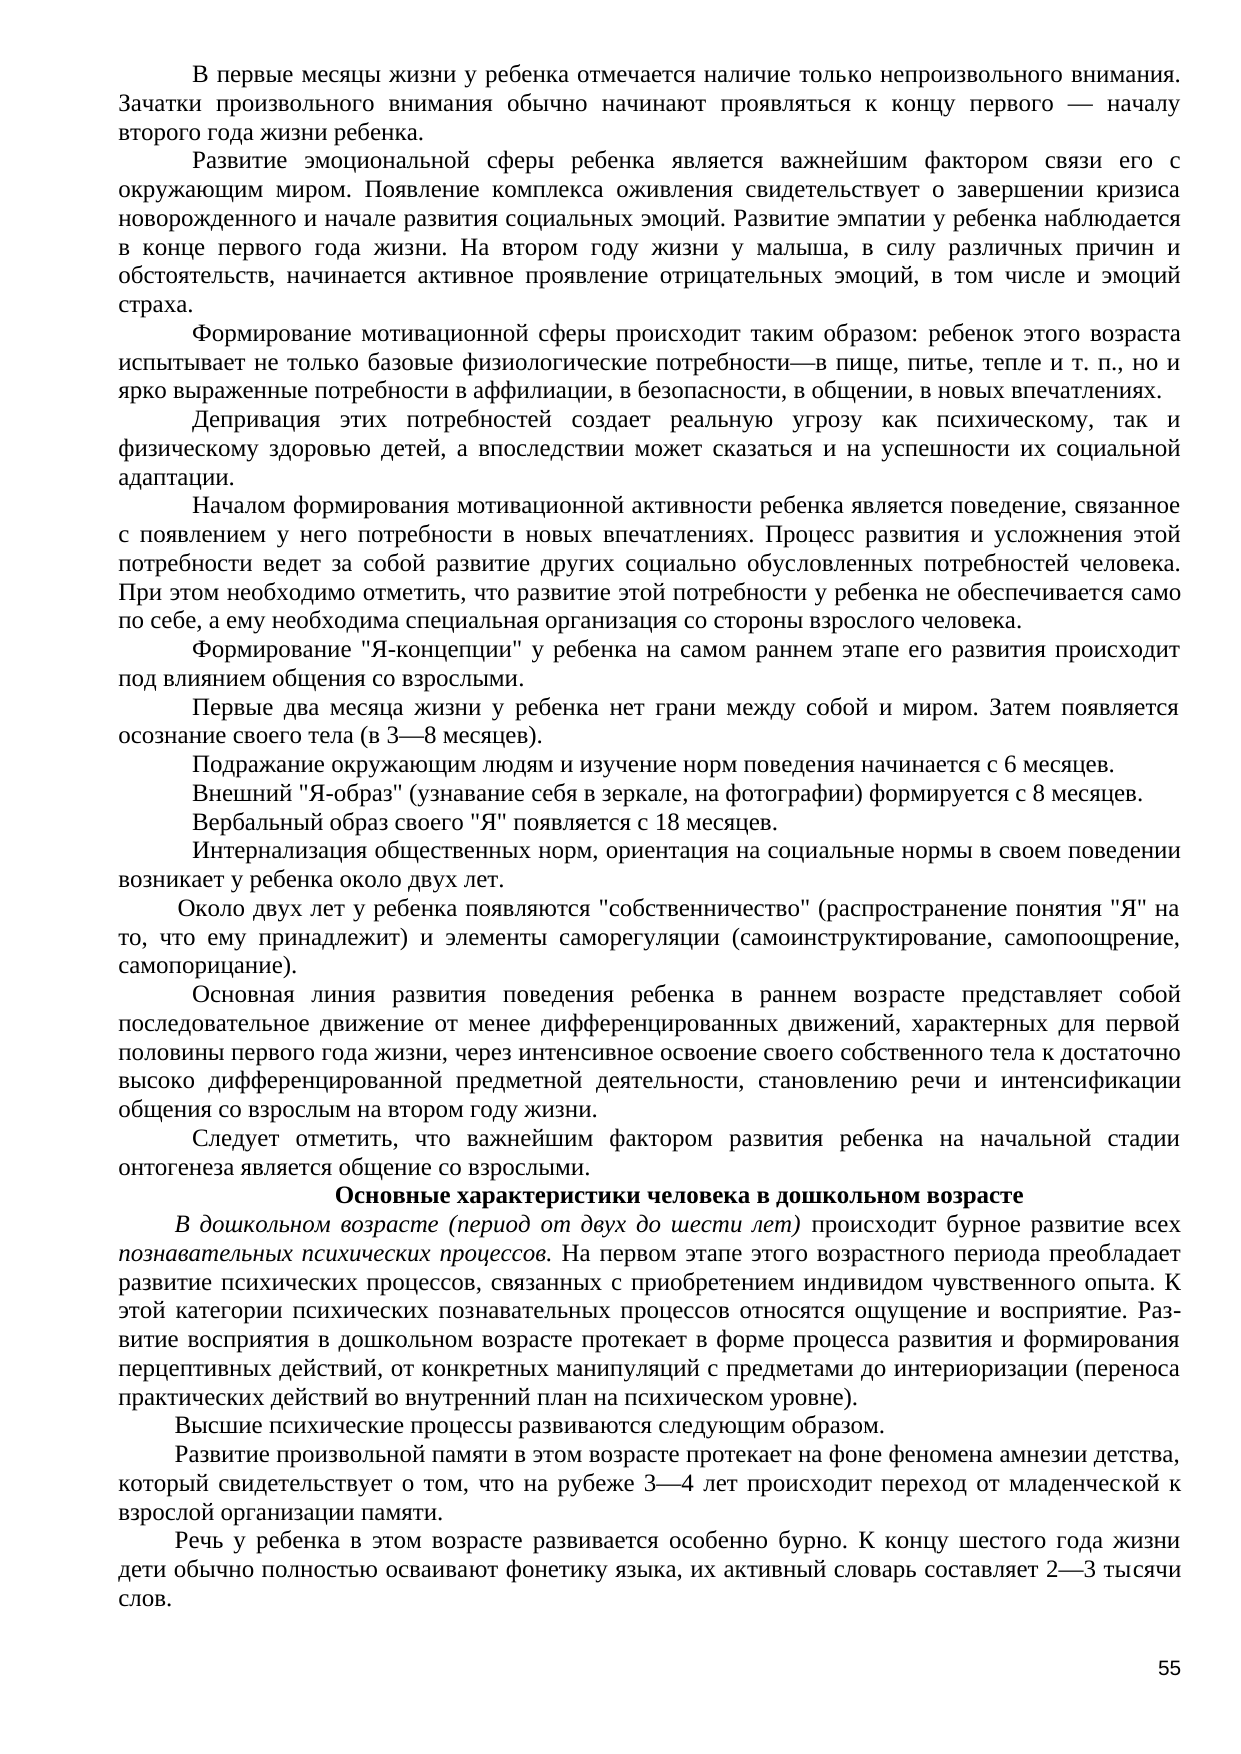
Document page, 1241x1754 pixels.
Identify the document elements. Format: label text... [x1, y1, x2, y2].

text Высшие психические процессы развиваются следующим образом. [118, 1410, 1181, 1439]
text В первые месяцы жизни у ребенка отмечается наличие только непроизвольного внимания. Зачатки произвольного внимания обычно начинают проявляться к концу первого — началу второго года жизни ребенка. [118, 59, 1181, 145]
text Речь у ребенка в этом возрасте развивается особенно бурно. К концу шестого года жизни дети обычно полностью осваивают фонетику языка, их активный словарь составляет 2—3 тысячи слов. [118, 1525, 1181, 1612]
text Основные характеристики человека в дошкольном возрасте [118, 1180, 1181, 1209]
text Развитие эмоциональной сферы ребенка является важнейшим фактором связи его с окружающим миром. Появление комплекса оживления свидетельствует о завершении кризиса новорожденного и начале развития социальных эмоций. Развитие эмпатии у ребенка наблюдается в конце первого года жизни. На втором году жизни у малыша, в силу различных причин и обстоятельств, начинается активное проявление отрицательных эмоций, в том числе и эмоций страха. [118, 145, 1181, 318]
text Формирование "Я-концепции" у ребенка на самом раннем этапе его развития происходит под влиянием общения со взрослыми. [118, 634, 1181, 692]
text Интернализация общественных норм, ориентация на социальные нормы в своем поведении возникает у ребенка около двух лет. [118, 835, 1181, 893]
text В дошкольном возрасте (период от двух до шести лет) происходит бурное развитие всех познавательных психических процессов. На первом этапе этого возрастного периода преобладает развитие психических процессов, связанных с приобретением индивидом чувственного опыта. К этой категории психических познавательных процессов относятся ощущение и восприятие. Развитие восприятия в дошкольном возрасте протекает в форме процесса развития и формирования перцептивных действий, от конкретных манипуляций с предметами до интериоризации (переноса практических действий во внутренний план на психическом уровне). [118, 1209, 1181, 1410]
text Следует отметить, что важнейшим фактором развития ребенка на начальной стадии онтогенеза является общение со взрослыми. [118, 1123, 1181, 1180]
text Вербальный образ своего "Я" появляется с 18 месяцев. [118, 807, 1181, 835]
text Внешний "Я-образ" (узнавание себя в зеркале, на фотографии) формируется с 8 месяцев. [118, 778, 1181, 807]
text Началом формирования мотивационной активности ребенка является поведение, связанное с появлением у него потребности в новых впечатлениях. Процесс развития и усложнения этой потребности ведет за собой развитие других социально обусловленных потребностей человека. При этом необходимо отметить, что развитие этой потребности у ребенка не обеспечивается само по себе, а ему необходима специальная организация со стороны взрослого человека. [118, 490, 1181, 634]
text Развитие произвольной памяти в этом возрасте протекает на фоне феномена амнезии детства, который свидетельствует о том, что на рубеже 3—4 лет происходит переход от младенческой к взрослой организации памяти. [118, 1439, 1181, 1525]
text Формирование мотивационной сферы происходит таким образом: ребенок этого возраста испытывает не только базовые физиологические потребности—в пище, питье, тепле и т. п., но и ярко выраженные потребности в аффилиации, в безопасности, в общении, в новых впечатлениях. [118, 318, 1181, 404]
text Подражание окружающим людям и изучение норм поведения начинается с 6 месяцев. [118, 749, 1181, 778]
text Основная линия развития поведения ребенка в раннем возрасте представляет собой последовательное движение от менее дифференцированных движений, характерных для первой половины первого года жизни, через интенсивное освоение своего собственного тела к достаточно высоко дифференцированной предметной деятельности, становлению речи и интенсификации общения со взрослым на втором году жизни. [118, 979, 1181, 1123]
text Около двух лет у ребенка появляются "собственничество" (распространение понятия "Я" на то, что ему принадлежит) и элементы саморегуляции (самоинструктирование, самопоощрение, самопорицание). [118, 893, 1181, 979]
text Депривация этих потребностей создает реальную угрозу как психическому, так и физическому здоровью детей, а впоследствии может сказаться и на успешности их социальной адаптации. [118, 404, 1181, 490]
text Первые два месяца жизни у ребенка нет грани между собой и миром. Затем появляется осознание своего тела (в 3—8 месяцев). [118, 692, 1181, 749]
